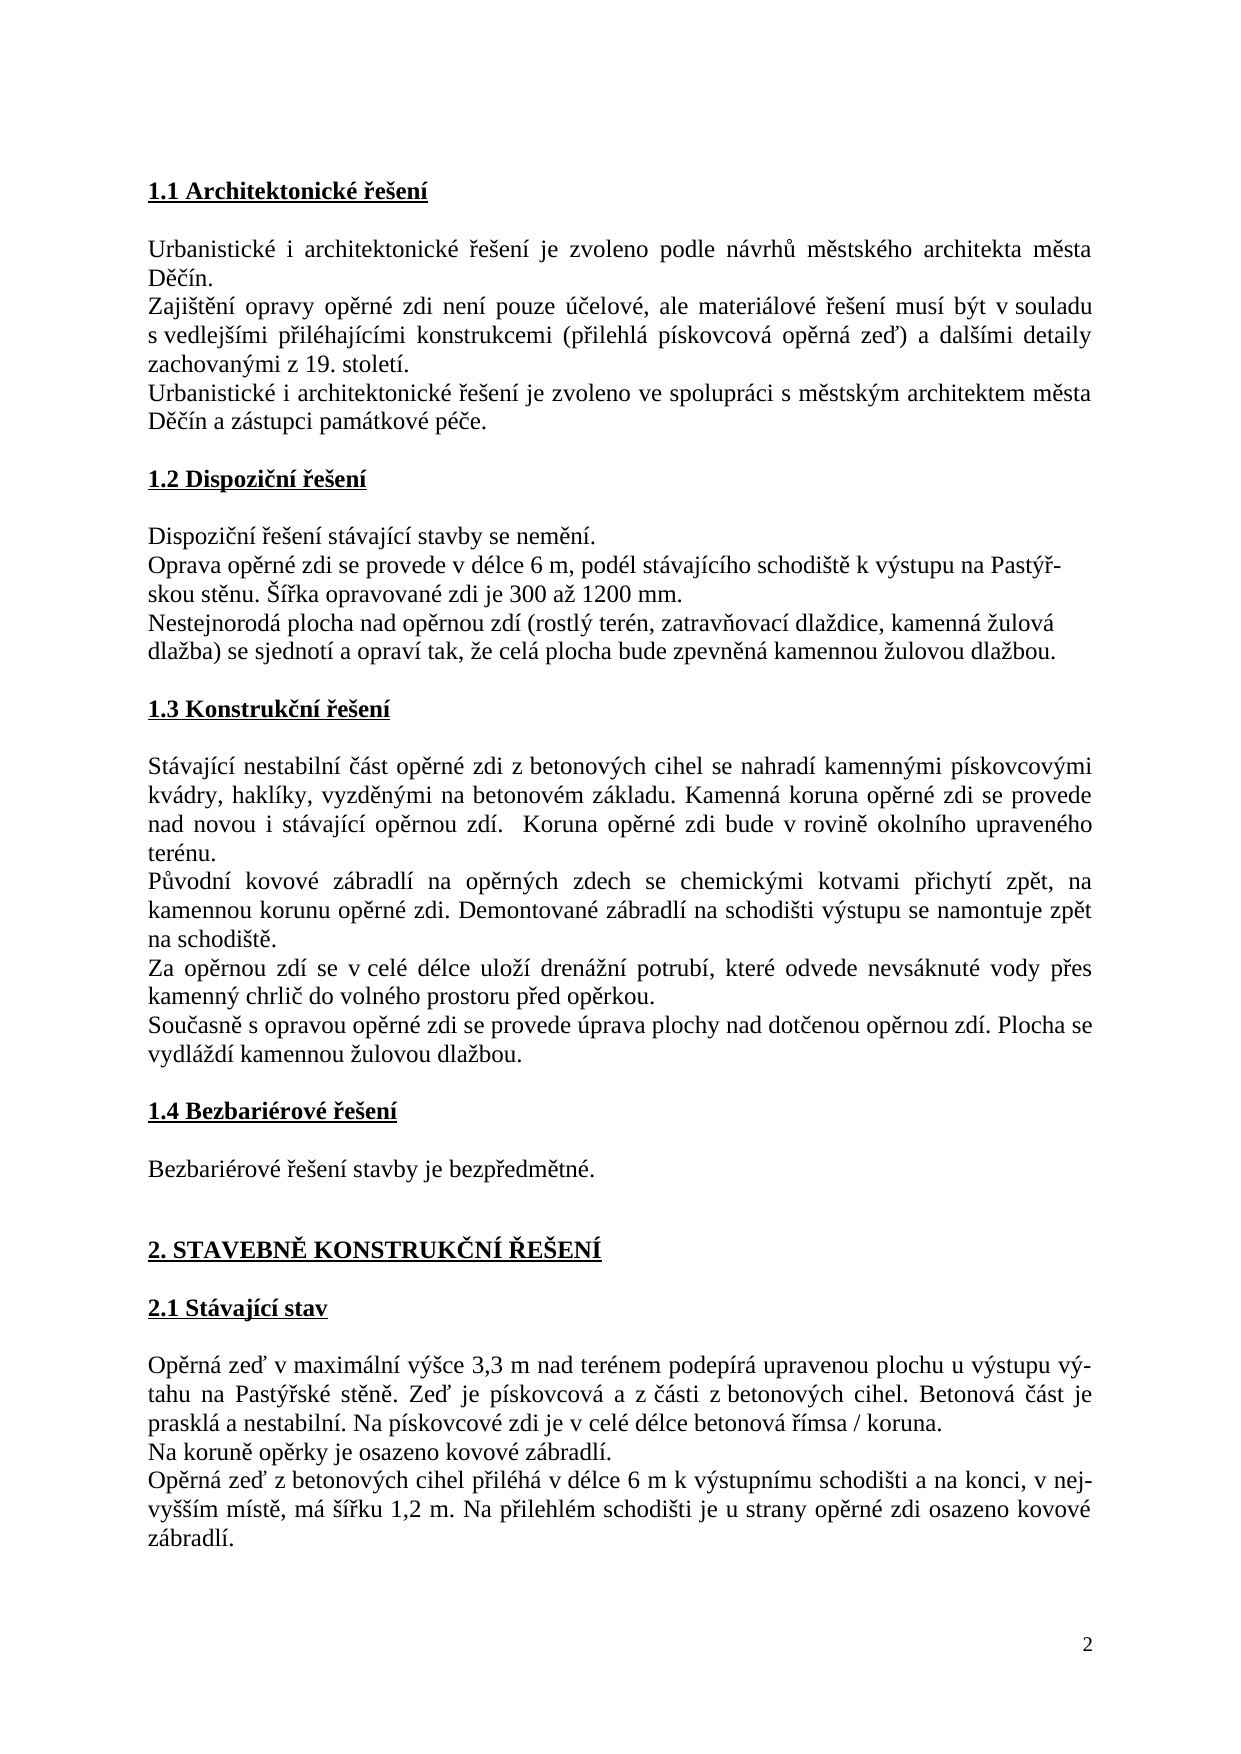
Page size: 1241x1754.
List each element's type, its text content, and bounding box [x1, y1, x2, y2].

text 1.1 Architektonické řešení [148, 176, 1093, 205]
text Zajištění opravy opěrné zdi není pouze účelové, ale materiálové řešení musí být v souladu s vedlejšími přiléhajícími konstrukcemi (přilehlá pískovcová opěrná zeď) a dalšími detaily zachovanými z 19. století. [148, 291, 1093, 378]
text 1.4 Bezbariérové řešení [148, 1096, 1093, 1125]
text Opěrná zeď z betonových cihel přiléhá v délce 6 m k výstupnímu schodišti a na konci, v nej-vyšším místě, má šířku 1,2 m. Na přilehlém schodišti je u strany opěrné zdi osazeno kovové zábradlí. [148, 1465, 1093, 1552]
text 2. STAVEBNĚ KONSTRUKČNÍ ŘEŠENÍ [148, 1235, 1093, 1264]
text Opěrná zeď v maximální výšce 3,3 m nad terénem podepírá upravenou plochu u výstupu vý-tahu na Pastýřské stěně. Zeď je pískovcová a z části z betonových cihel. Betonová část je prasklá a nestabilní. Na pískovcové zdi je v celé délce betonová římsa / koruna. [148, 1350, 1093, 1437]
text 1.2 Dispoziční řešení [148, 464, 1093, 493]
text Současně s opravou opěrné zdi se provede úprava plochy nad dotčenou opěrnou zdí. Plocha se vydláždí kamennou žulovou dlažbou. [148, 1010, 1093, 1068]
text Urbanistické i architektonické řešení je zvoleno podle návrhů městského architekta města Děčín. [148, 234, 1093, 291]
text Urbanistické i architektonické řešení je zvoleno ve spolupráci s městským architektem města Děčín a zástupci památkové péče. [148, 378, 1093, 435]
text Oprava opěrné zdi se provede v délce 6 m, podél stávajícího schodiště k výstupu na Pastýř-skou stěnu. Šířka opravované zdi je 300 až 1200 mm. [148, 550, 1093, 608]
text Za opěrnou zdí se v celé délce uloží drenážní potrubí, které odvede nevsáknuté vody přes kamenný chrlič do volného prostoru před opěrkou. [148, 953, 1093, 1010]
text Nestejnorodá plocha nad opěrnou zdí (rostlý terén, zatravňovací dlaždice, kamenná žulová dlažba) se sjednotí a opraví tak, že celá plocha bude zpevněná kamennou žulovou dlažbou. [148, 608, 1093, 665]
text Původní kovové zábradlí na opěrných zdech se chemickými kotvami přichytí zpět, na kamennou korunu opěrné zdi. Demontované zábradlí na schodišti výstupu se namontuje zpět na schodiště. [148, 866, 1093, 953]
text Bezbariérové řešení stavby je bezpředmětné. [148, 1154, 1093, 1183]
text Dispoziční řešení stávající stavby se nemění. [148, 521, 1093, 550]
text 1.3 Konstrukční řešení [148, 694, 1093, 723]
text Stávající nestabilní část opěrné zdi z betonových cihel se nahradí kamennými pískovcovými kvádry, haklíky, vyzděnými na betonovém základu. Kamenná koruna opěrné zdi se provede nad novou i stávající opěrnou zdí. Koruna opěrné zdi bude v rovině okolního upraveného terénu. [148, 751, 1093, 866]
text 2.1 Stávající stav [148, 1293, 1093, 1322]
text Na koruně opěrky je osazeno kovové zábradlí. [148, 1437, 1093, 1465]
